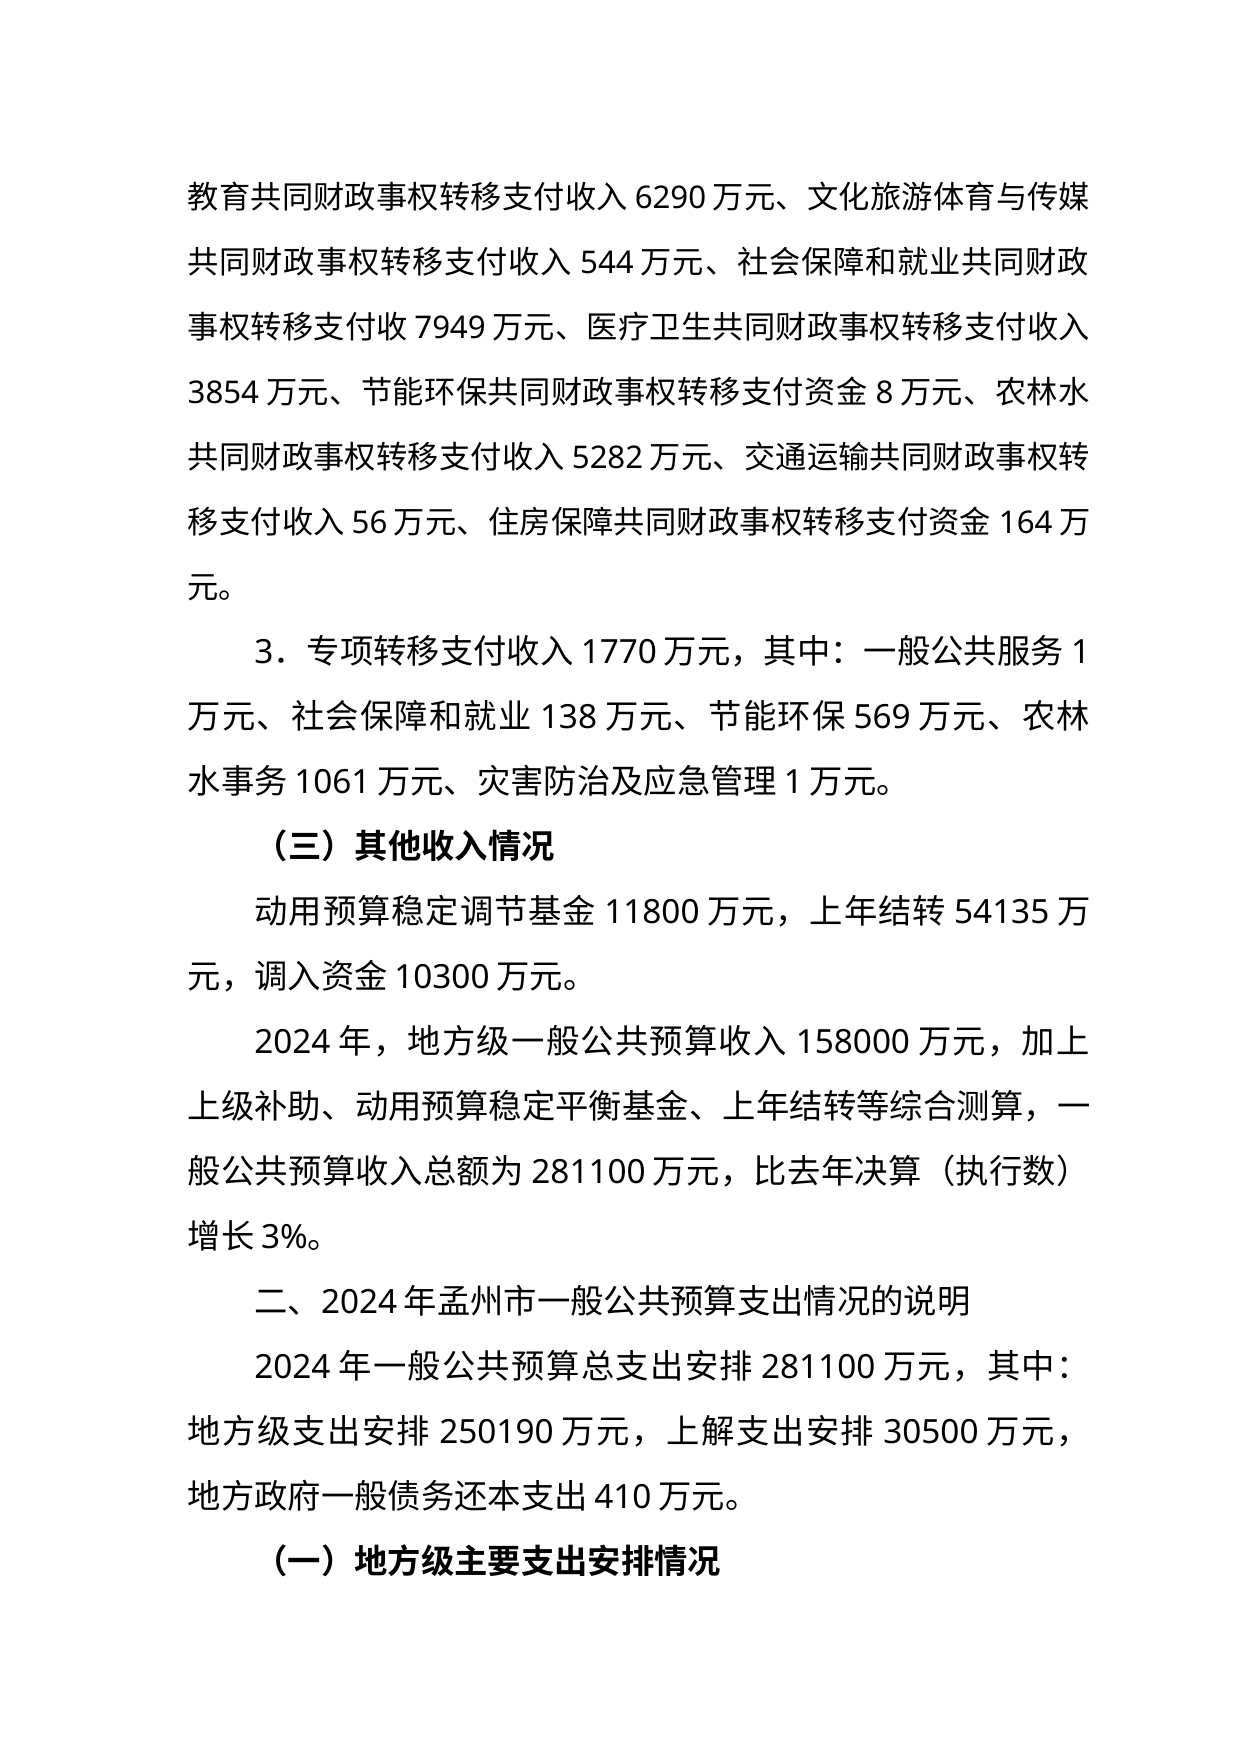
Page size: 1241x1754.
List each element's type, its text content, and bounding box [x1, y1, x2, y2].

text 动用预算稳定调节基金11800万元，上年结转54135万元，调入资金10300万元。 [187, 877, 1090, 1007]
text （三）其他收入情况 [187, 812, 1090, 877]
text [187, 162, 1090, 617]
text 2024年一般公共预算总支出安排281100万元，其中：地方级支出安排250190万元，上解支出安排30500万元，地方政府一般债务还本支出410万元。 [187, 1332, 1090, 1527]
text （一）地方级主要支出安排情况 [187, 1527, 1090, 1592]
text 2024年，地方级一般公共预算收入158000万元，加上上级补助、动用预算稳定平衡基金、上年结转等综合测算，一般公共预算收入总额为281100万元，比去年决算（执行数）增长3%。 [187, 1007, 1090, 1267]
text 3．专项转移支付收入1770万元，其中：一般公共服务1万元、社会保障和就业138万元、节能环保569万元、农林水事务1061万元、灾害防治及应急管理1万元。 [187, 617, 1090, 812]
text 二、2024年孟州市一般公共预算支出情况的说明 [187, 1267, 1090, 1332]
